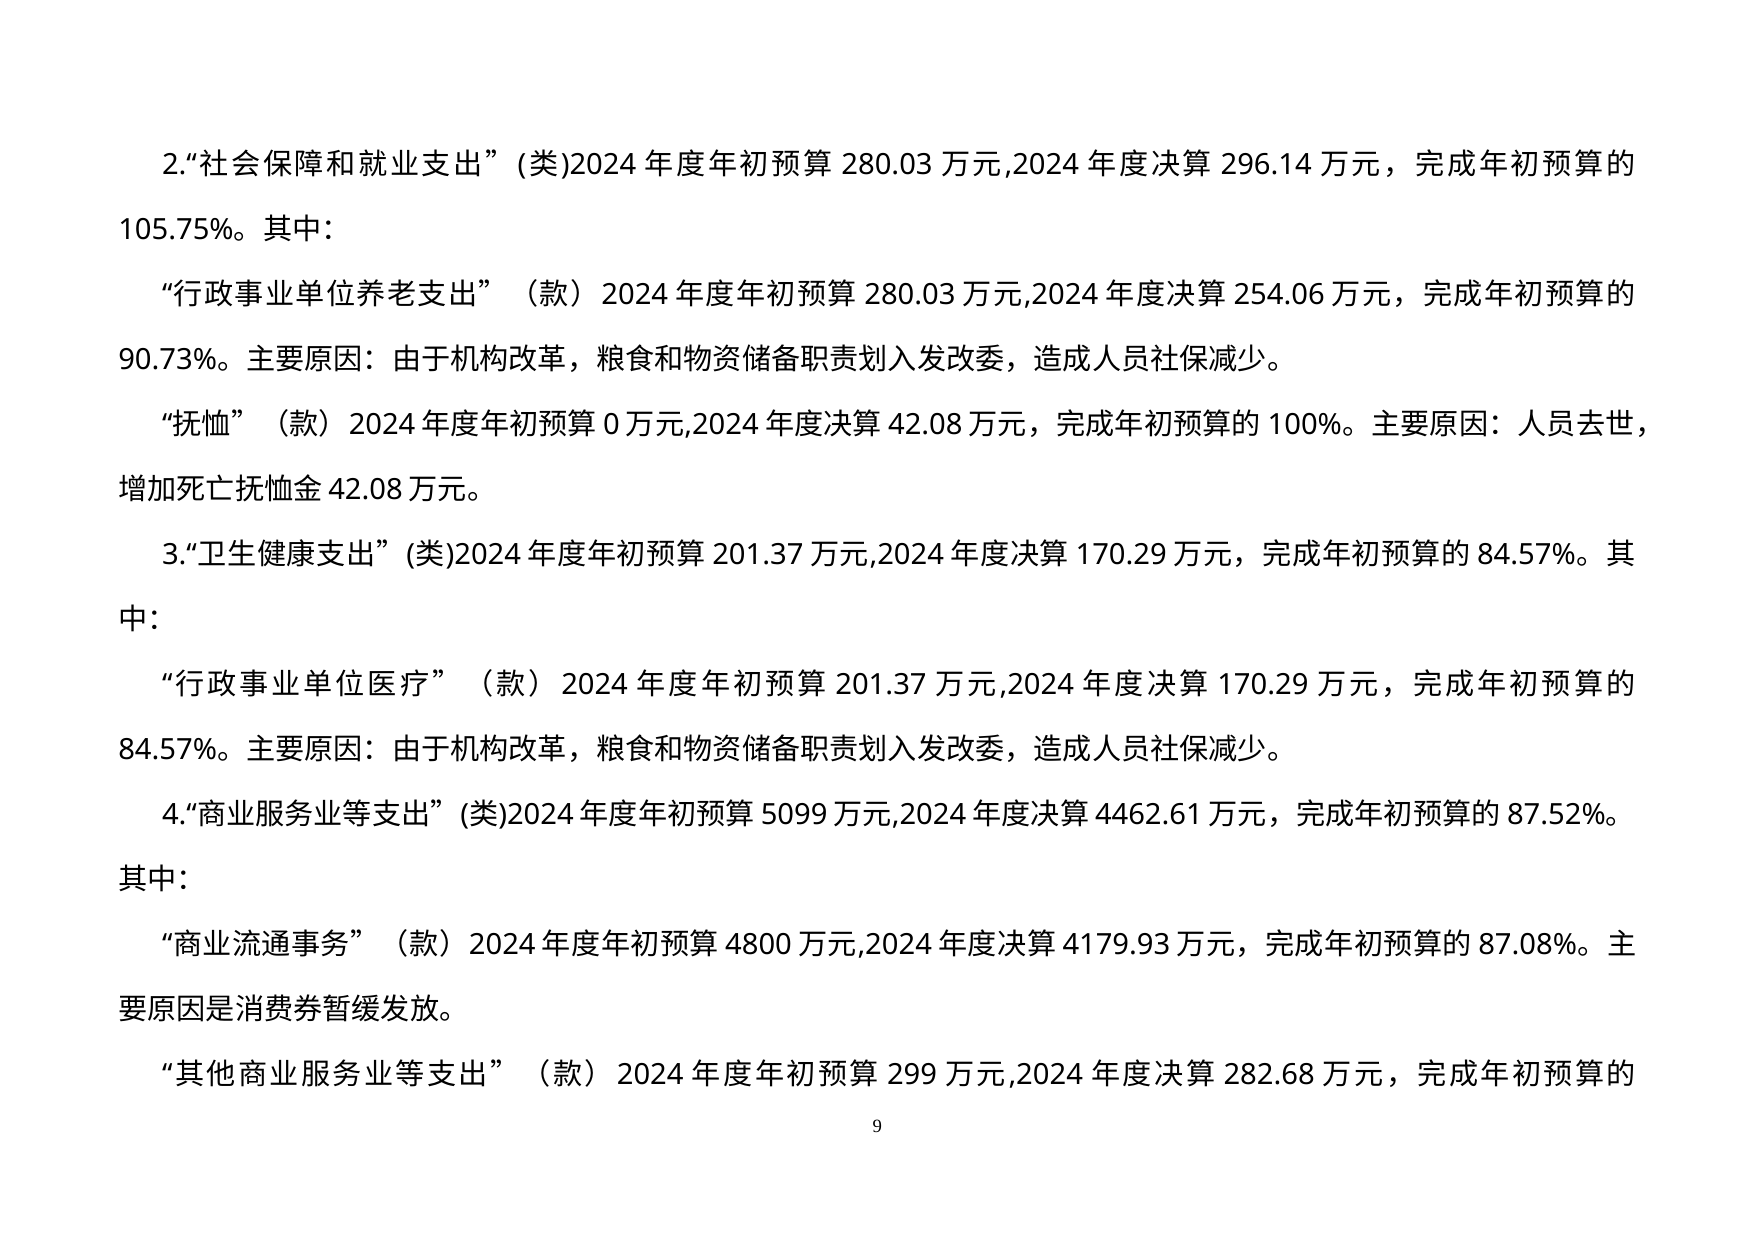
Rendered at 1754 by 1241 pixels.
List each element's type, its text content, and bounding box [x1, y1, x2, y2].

text “抚恤”（款）2024年度年初预算0万元,2024年度决算42.08万元，完成年初预算的100%。主要原因：人员去世，增加死亡抚恤金42.08万元。 [118, 389, 1636, 519]
text 4.“商业服务业等支出”(类)2024年度年初预算5099万元,2024年度决算4462.61万元，完成年初预算的87.52%。其中： [118, 779, 1636, 909]
text “行政事业单位医疗”（款）2024年度年初预算201.37万元,2024年度决算170.29万元，完成年初预算的84.57%。主要原因：由于机构改革，粮食和物资储备职责划入发改委，造成人员社保减少。 [118, 649, 1636, 779]
text 3.“卫生健康支出”(类)2024年度年初预算201.37万元,2024年度决算170.29万元，完成年初预算的84.57%。其中： [118, 519, 1636, 649]
text “商业流通事务”（款）2024年度年初预算4800万元,2024年度决算4179.93万元，完成年初预算的87.08%。主要原因是消费券暂缓发放。 [118, 909, 1636, 1039]
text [118, 1039, 1636, 1104]
text “行政事业单位养老支出”（款）2024年度年初预算280.03万元,2024年度决算254.06万元，完成年初预算的90.73%。主要原因：由于机构改革，粮食和物资储备职责划入发改委，造成人员社保减少。 [118, 259, 1636, 389]
text 2.“社会保障和就业支出”(类)2024年度年初预算280.03万元,2024年度决算296.14万元，完成年初预算的105.75%。其中： [118, 129, 1636, 259]
